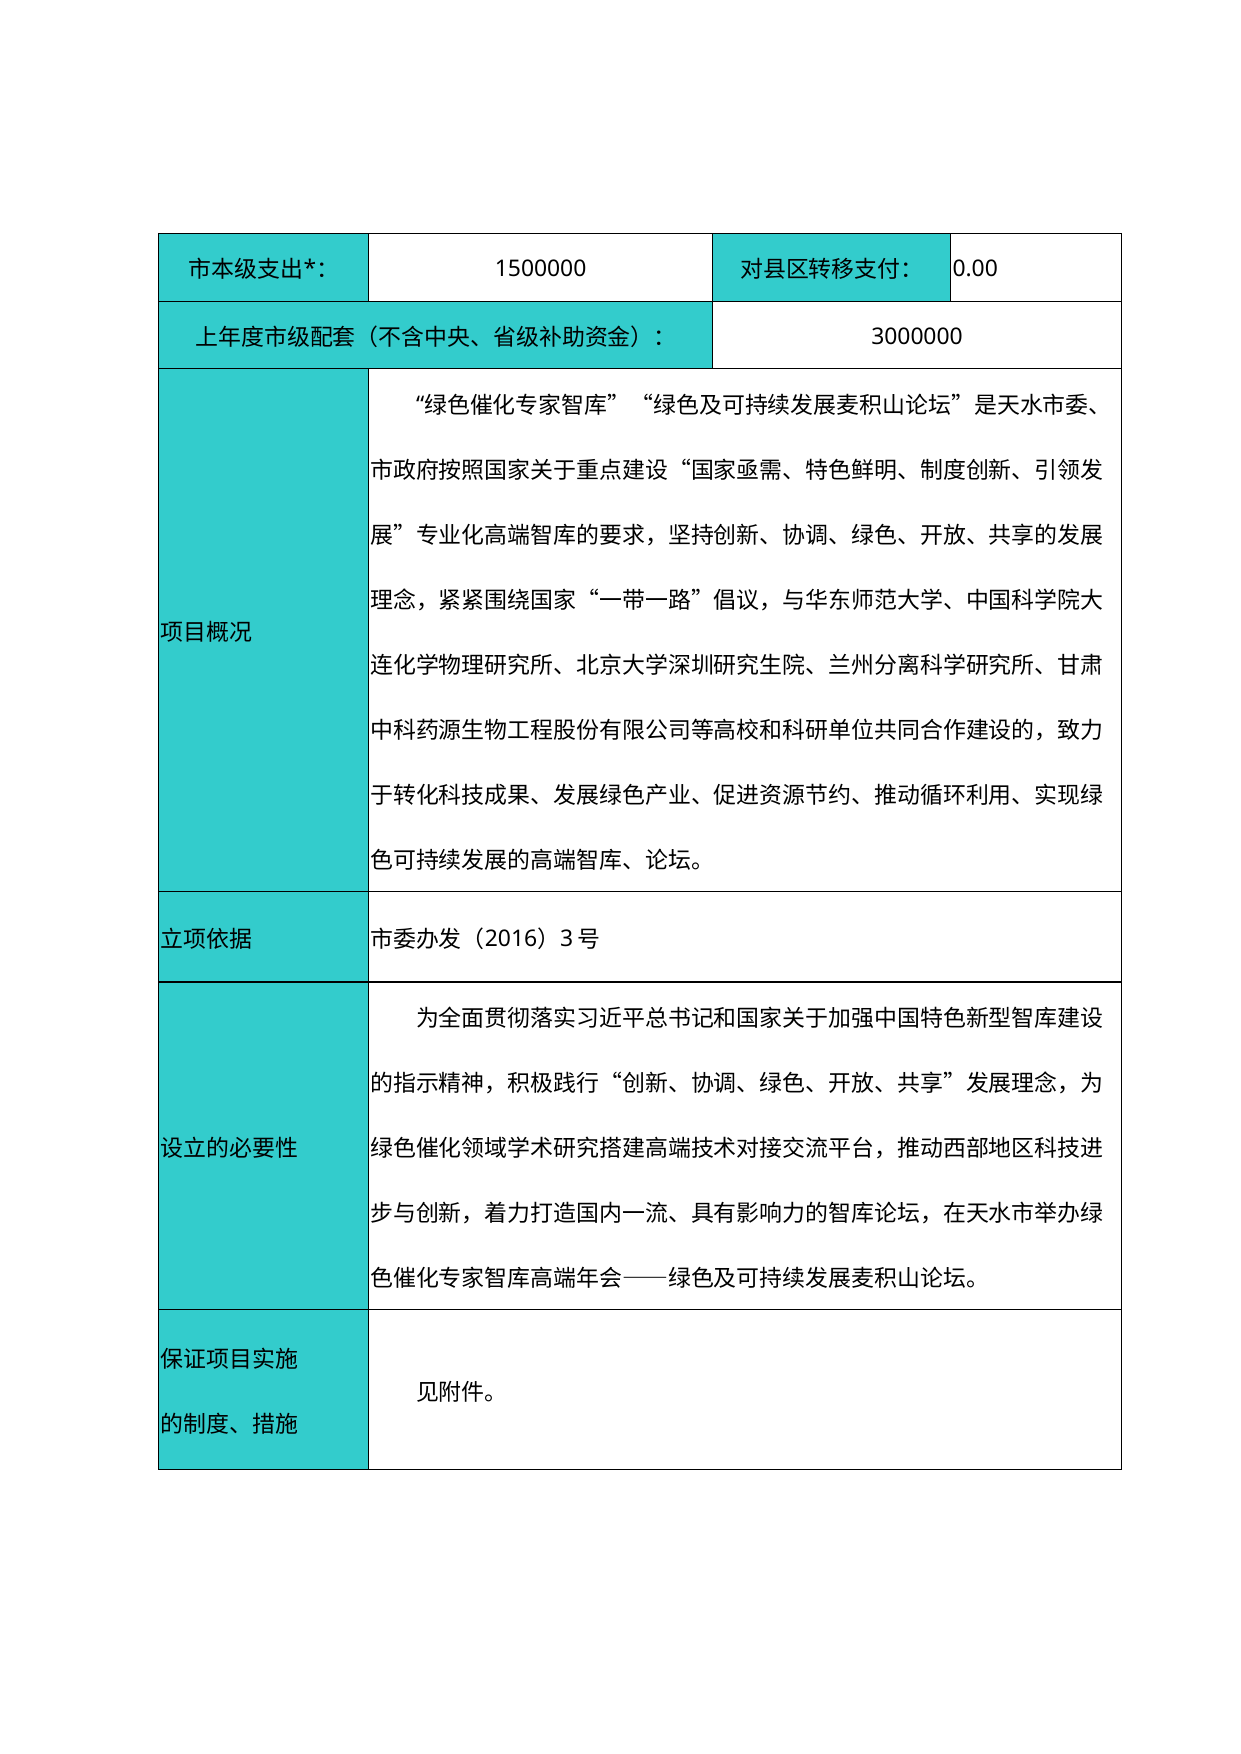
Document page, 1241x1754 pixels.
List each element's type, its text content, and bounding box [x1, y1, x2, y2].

table_cell 1500000 [369, 234, 712, 301]
table_cell 见附件。 [369, 1310, 1121, 1469]
table_cell 市委办发（2016）3号 [369, 892, 1121, 981]
table_cell 3000000 [713, 302, 1121, 368]
table_cell “绿色催化专家智库”“绿色及可持续发展麦积山论坛”是天水市委、市政府按照国家关于重点建设“国家亟需、特色鲜明、制度创新、引领发展”专业化高端智库的要求，坚持创新、协调、绿色、开放、共享的发展理念，紧紧围绕国家“一带一路”倡议，与华东师范大学、中国科学院大连化学物理研究所、北京大学深圳研究生院、兰州分离科学研究所、甘肃中科药源生物工程股份有限公司等高校和科研单位共同合作建设的，致力于转化科技成果、发展绿色产业、促进资源节约、推动循环利用、实现绿色可持续发展的高端智库、论坛。 [369, 369, 1121, 891]
table_cell 项目概况 [159, 369, 368, 891]
table_cell 市本级支出*： [159, 234, 368, 301]
table_cell 对县区转移支付： [713, 234, 950, 301]
table_cell 0.00 [951, 234, 1121, 301]
table_cell 设立的必要性 [159, 983, 368, 1309]
table_cell 上年度市级配套（不含中央、省级补助资金）： [159, 302, 712, 368]
table_cell 立项依据 [159, 892, 368, 981]
table_cell 为全面贯彻落实习近平总书记和国家关于加强中国特色新型智库建设的指示精神，积极践行“创新、协调、绿色、开放、共享”发展理念，为绿色催化领域学术研究搭建高端技术对接交流平台，推动西部地区科技进步与创新，着力打造国内一流、具有影响力的智库论坛，在天水市举办绿色催化专家智库高端年会——绿色及可持续发展麦积山论坛。 [369, 983, 1121, 1309]
table_cell 保证项目实施 的制度、措施 [159, 1310, 368, 1469]
